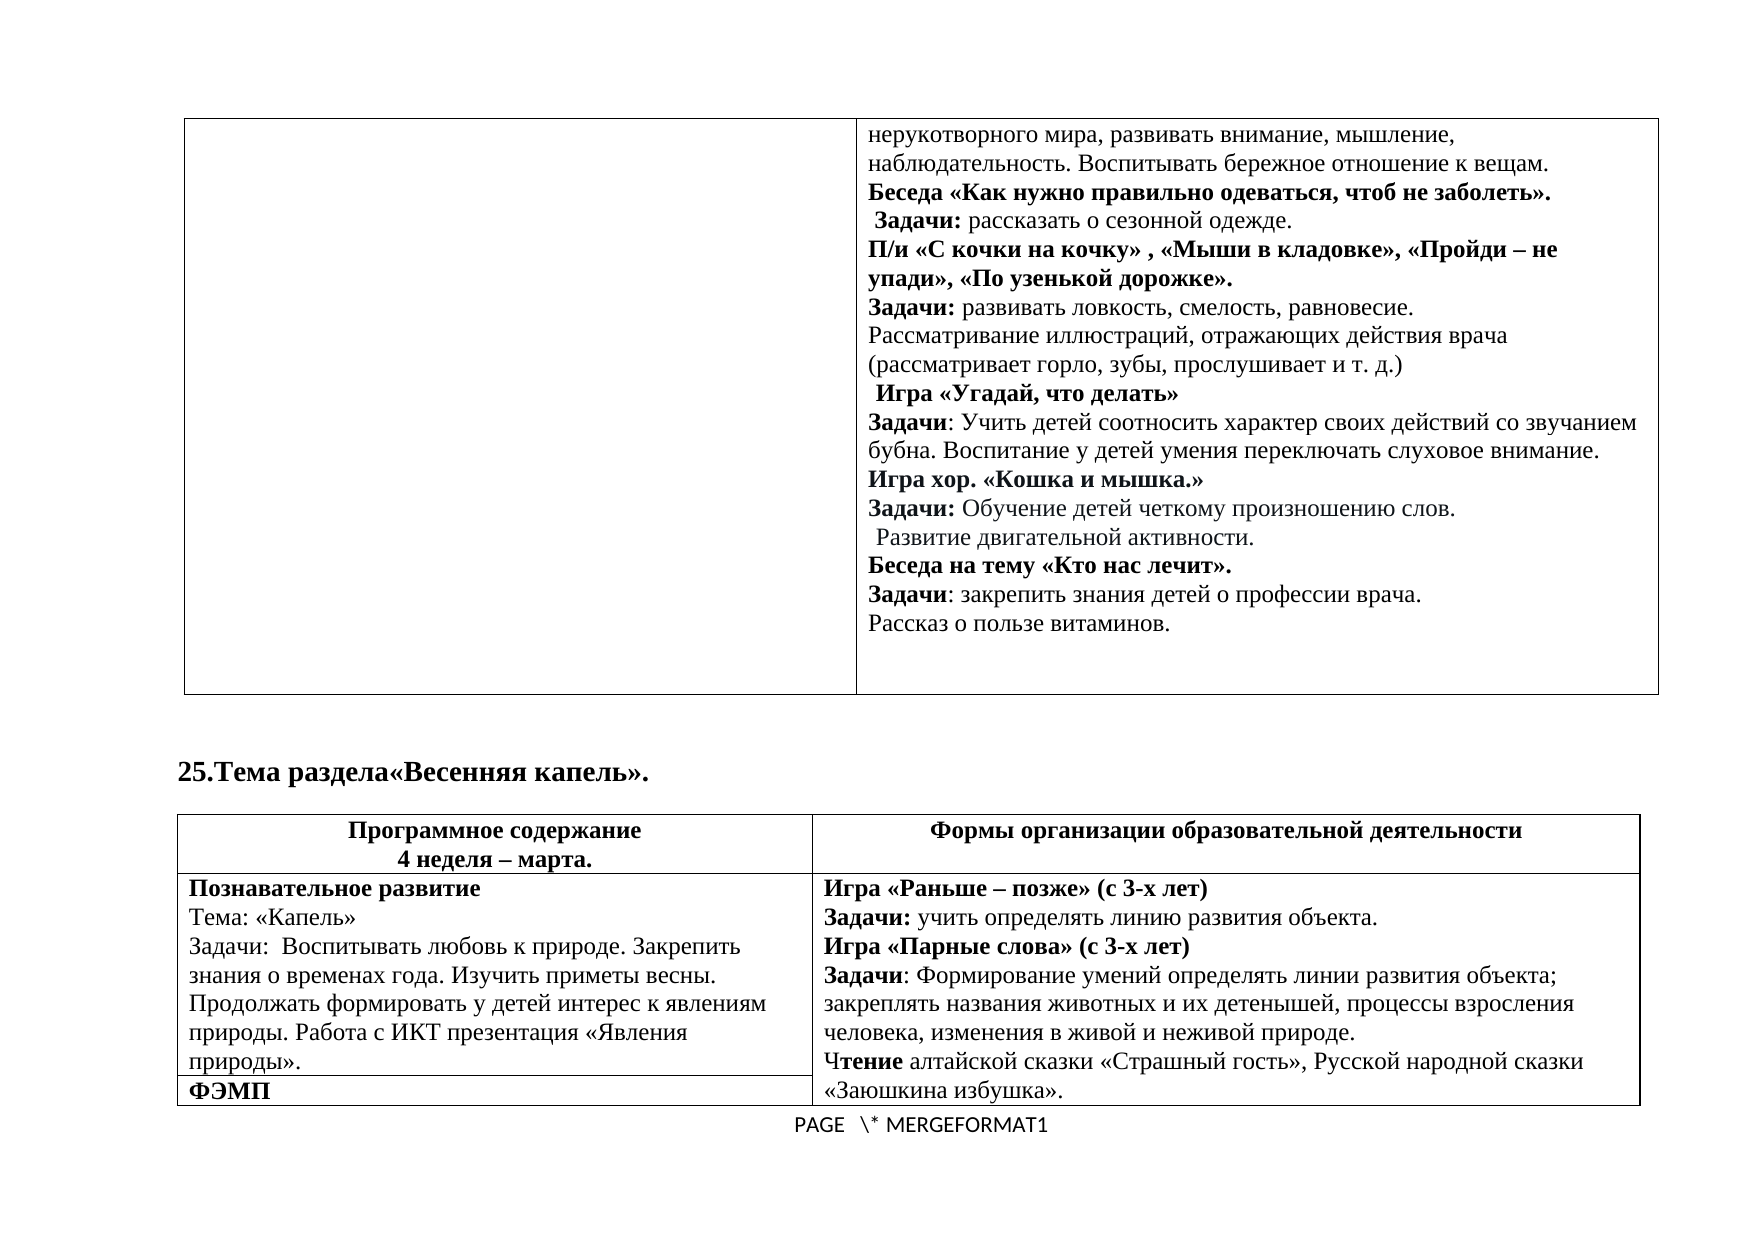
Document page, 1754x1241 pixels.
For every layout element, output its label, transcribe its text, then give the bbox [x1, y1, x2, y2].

table_header Программное содержание 4 неделя – марта. [178, 815, 812, 872]
table_cell Познавательное развитие Тема: «Капель» Задачи: Воспитывать любовь к природе. Закрепить знания о временах года. Изучить приметы весны. Продолжать формировать у детей интерес к явлениям природы. Работа с ИКТ презентация «Явления природы». [178, 874, 812, 1075]
text 25.Тема раздела«Весенняя капель». [177, 754, 1665, 788]
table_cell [178, 1076, 812, 1104]
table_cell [185, 119, 856, 694]
table_header Формы организации образовательной деятельности [813, 815, 1639, 872]
